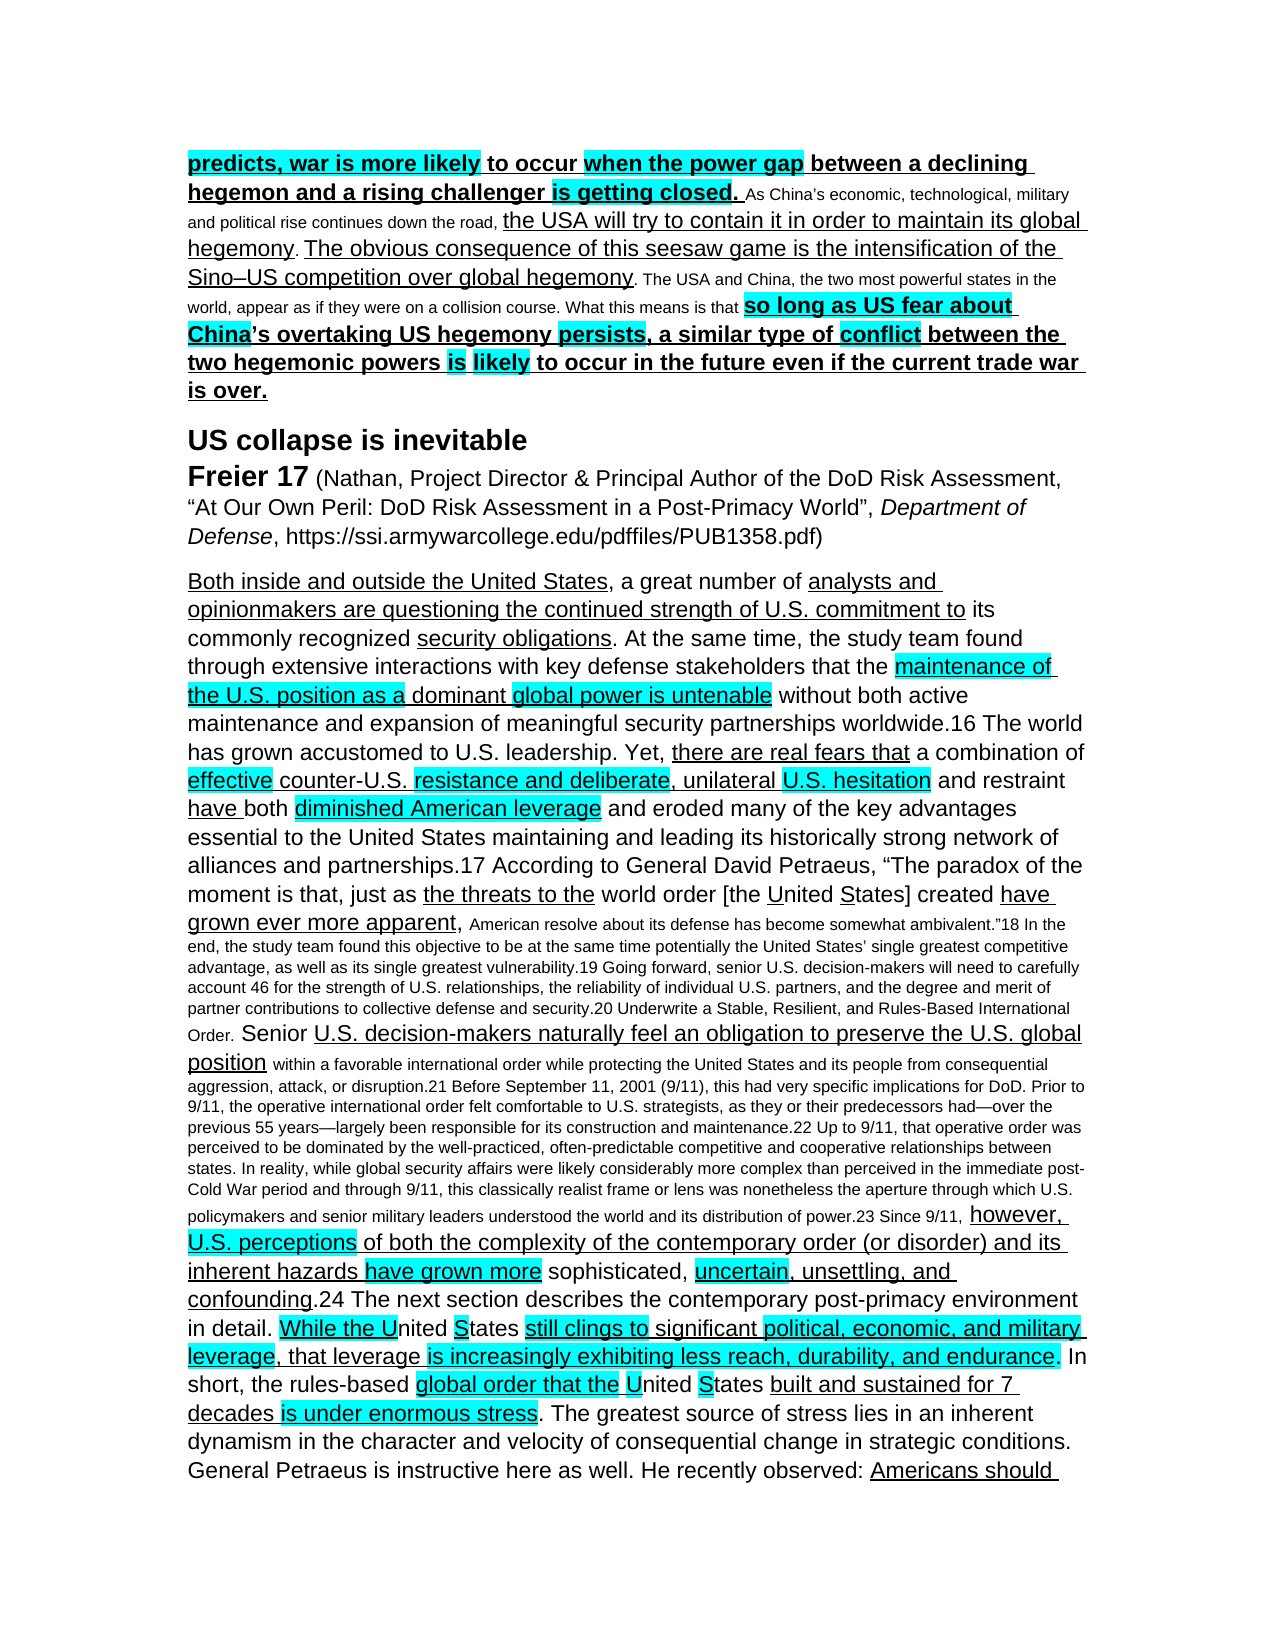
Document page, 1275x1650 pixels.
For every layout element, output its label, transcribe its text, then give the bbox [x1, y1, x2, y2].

subtitle US collapse is inevitable [187, 423, 1087, 456]
text Freier 17 (Nathan, Project Director & Principal Author of the DoD Risk Assessment, “At Our Own Peril: DoD Risk Assessment in a Post-Primacy World”, Department of Defense, https://ssi.armywarcollege.edu/pdffiles/PUB1358.pdf) [187, 459, 1087, 549]
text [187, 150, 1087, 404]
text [187, 568, 1087, 1483]
